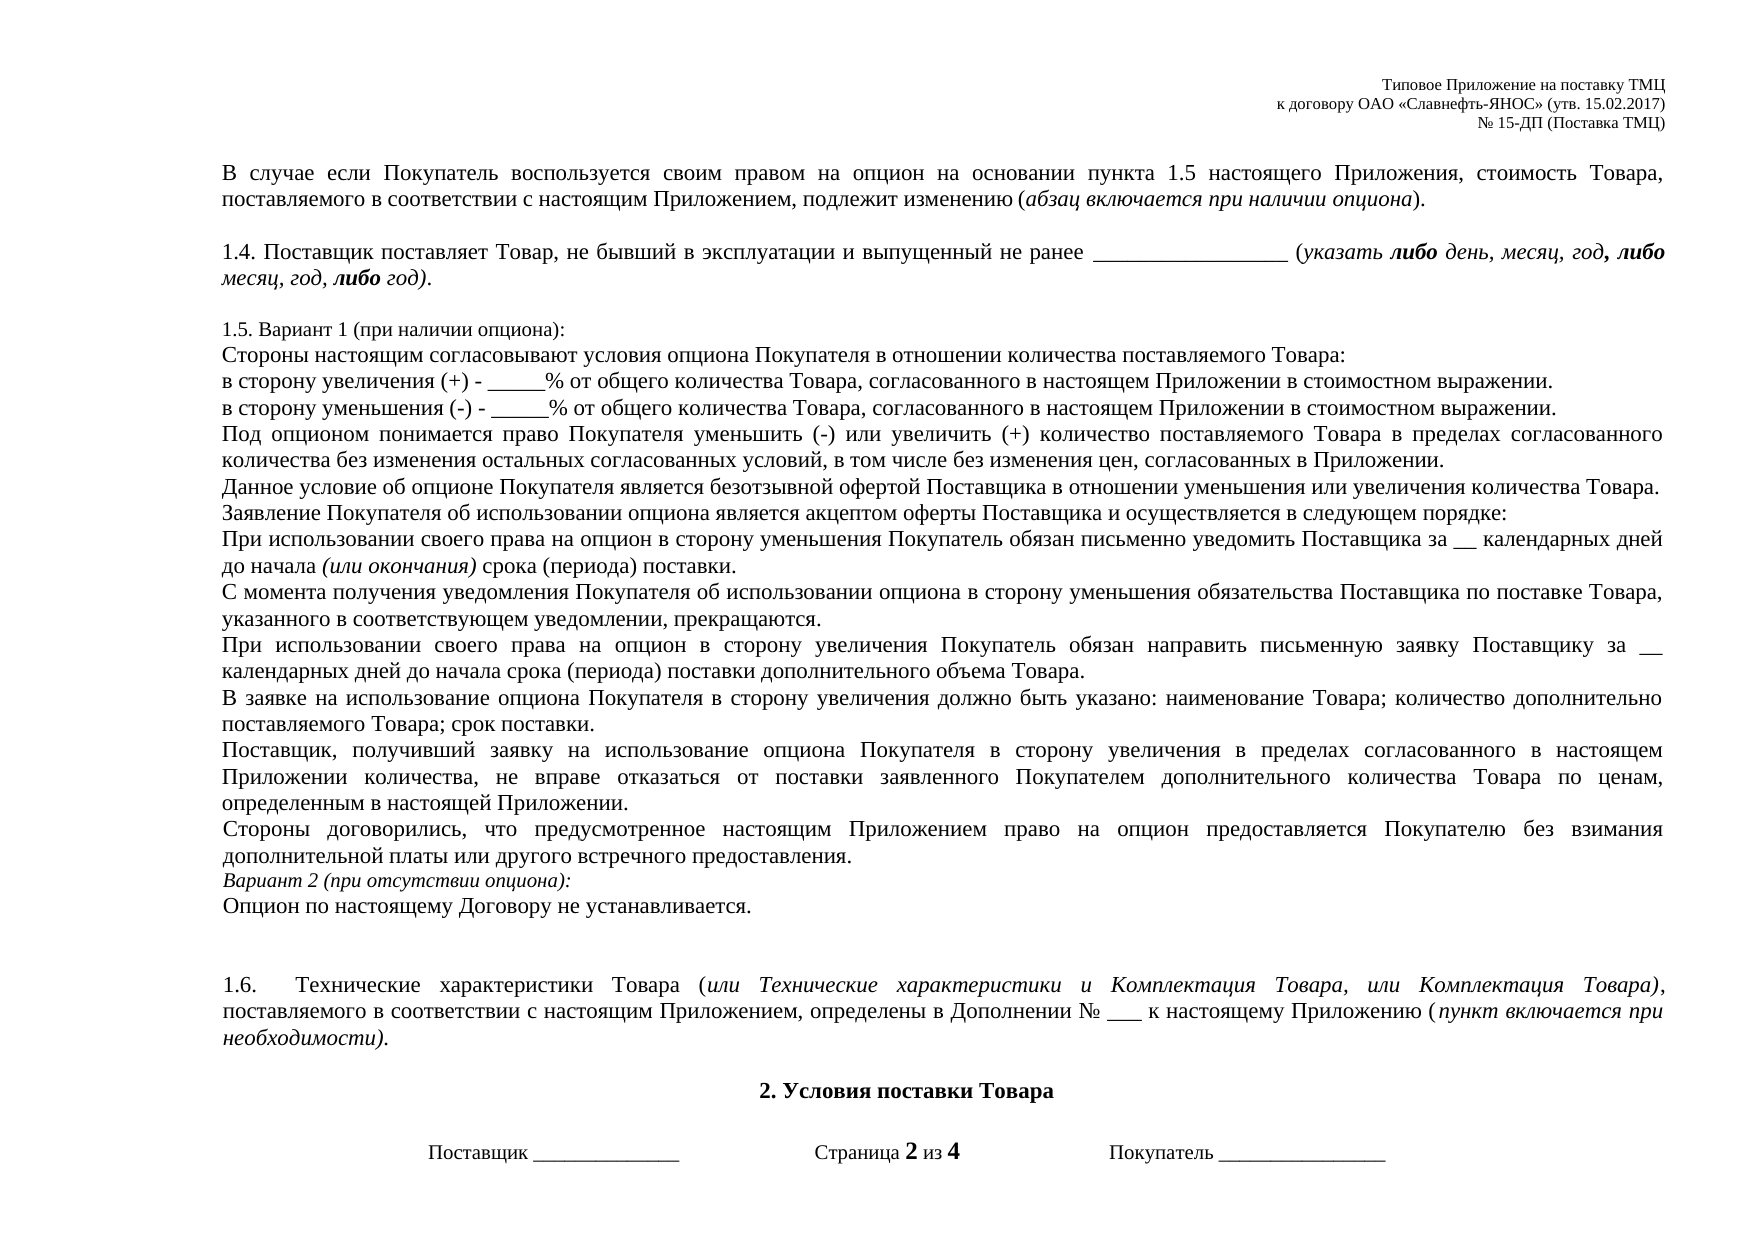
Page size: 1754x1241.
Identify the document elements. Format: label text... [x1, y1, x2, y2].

text 1.4. Поставщик поставляет Товар, не бывший в эксплуатации и выпущенный не ранее . [222, 238, 1665, 291]
text 2. Условия поставки Товара [148, 1077, 1665, 1103]
